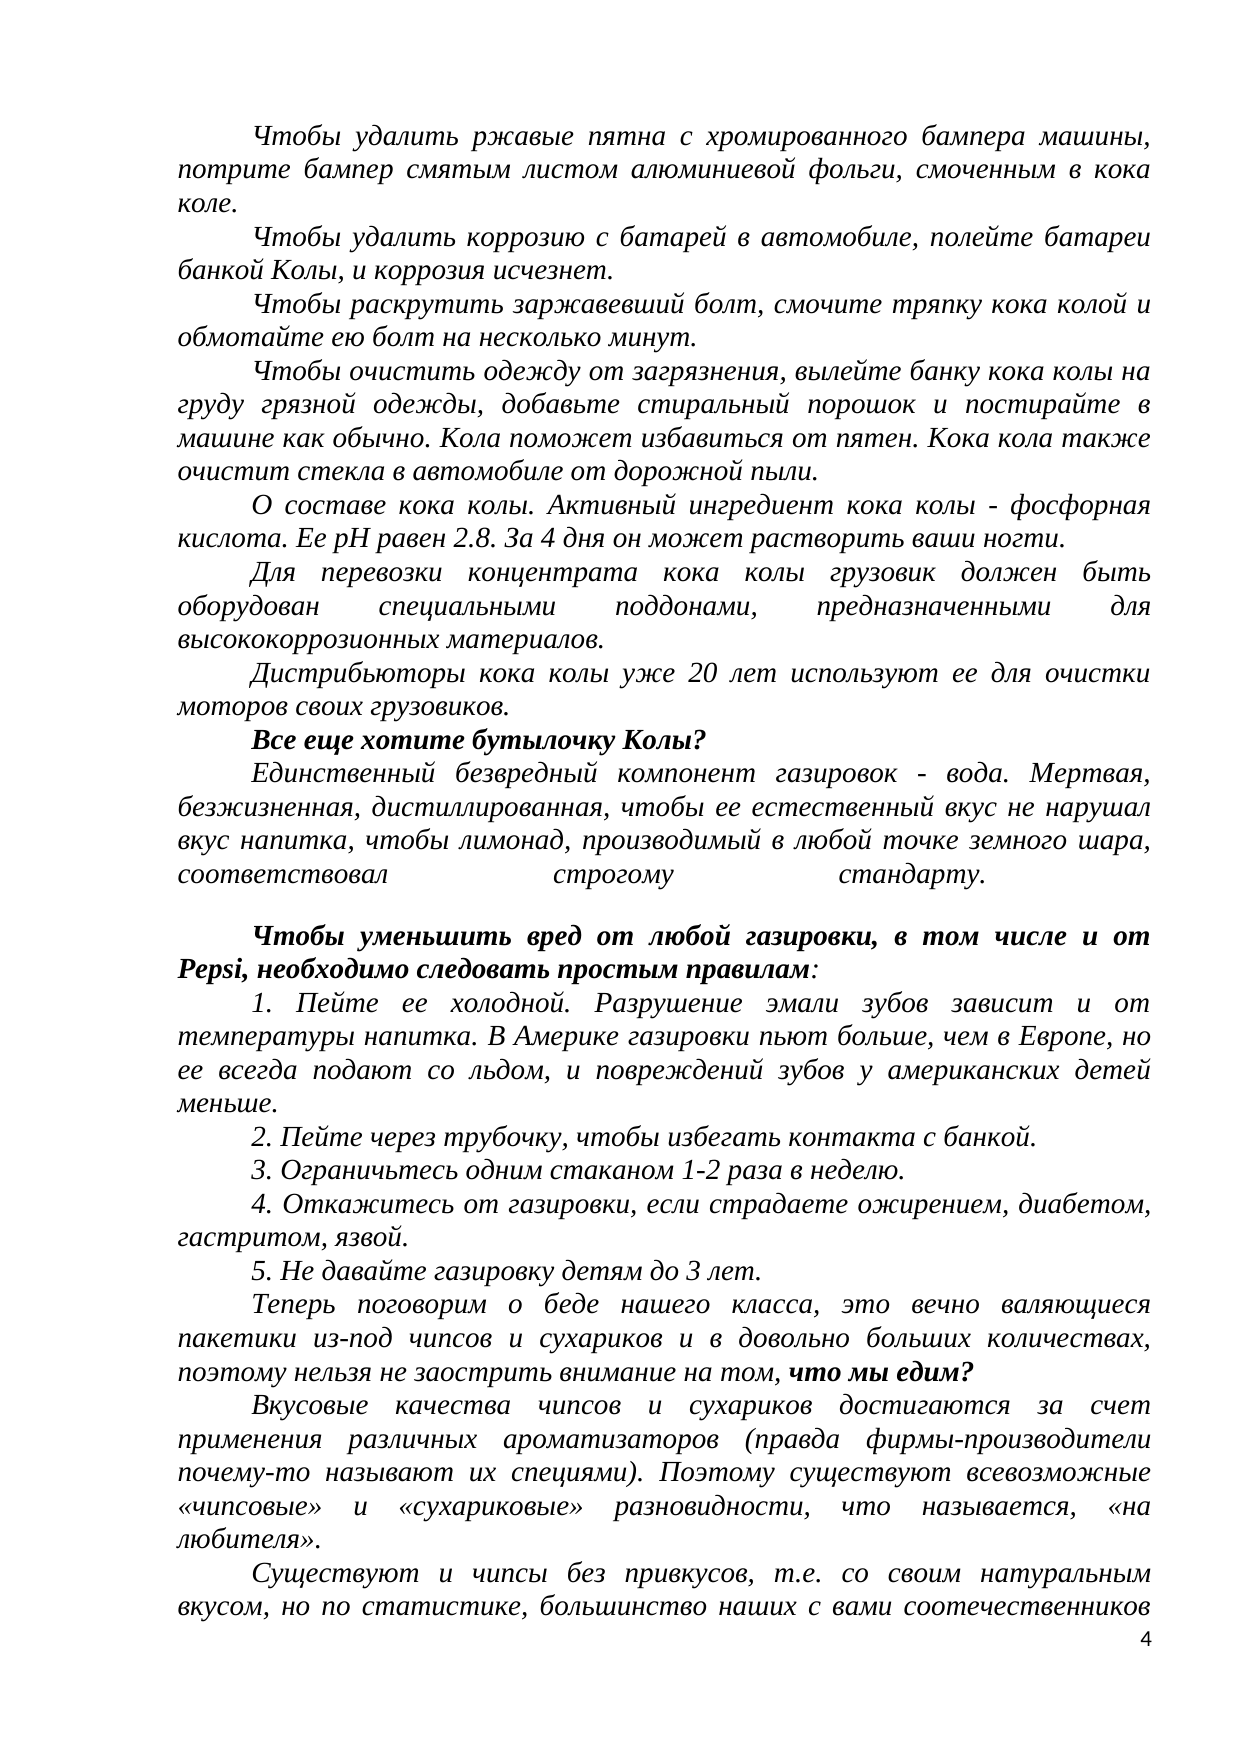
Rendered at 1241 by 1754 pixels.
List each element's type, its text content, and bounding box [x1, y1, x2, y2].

text Чтобы раскрутить заржавевший болт, смочите тряпку кока колой и обмотайте ею болт на несколько минут. [177, 286, 1152, 353]
text Единственный безвредный компонент газировок - вода. Мертвая, безжизненная, дистиллированная, чтобы ее естественный вкус не нарушал вкус напитка, чтобы лимонад, производимый в любой точке земного шара, соответствовал строгому стандарту. [177, 755, 1152, 918]
text Чтобы уменьшить вред от любой газировки, в том числе и от Pepsi, необходимо следовать простым правилам: [177, 918, 1152, 985]
text Чтобы удалить ржавые пятна с хромированного бампера машины, потрите бампер смятым листом алюминиевой фольги, смоченным в кока коле. [177, 118, 1152, 219]
text Теперь поговорим о беде нашего класса, это вечно валяющиеся пакетики из-под чипсов и сухариков и в довольно больших количествах, поэтому нельзя не заострить внимание на том, что мы едим? [177, 1287, 1152, 1387]
text Чтобы очистить одежду от загрязнения, вылейте банку кока колы на груду грязной одежды, добавьте стиральный порошок и постирайте в машине как обычно. Кола поможет избавиться от пятен. Кока кола также очистит стекла в автомобиле от дорожной пыли. [177, 353, 1152, 487]
text Вкусовые качества чипсов и сухариков достигаются за счет применения различных ароматизаторов (правда фирмы-производители почему-то называют их специями). Поэтому существуют всевозможные «чипсовые» и «сухариковые» разновидности, что называется, «на любителя». [177, 1387, 1152, 1555]
text 4. Откажитесь от газировки, если страдаете ожирением, диабетом, гастритом, язвой. [177, 1186, 1152, 1253]
text Для перевозки концентрата кока колы грузовик должен быть оборудован специальными поддонами, предназначенными для высококоррозионных материалов. [177, 554, 1152, 655]
text 5. Не давайте газировку детям до 3 лет. [177, 1253, 1152, 1287]
text Все еще хотите бутылочку Колы? [177, 722, 1152, 755]
text 3. Ограничьтесь одним стаканом 1-2 раза в неделю. [177, 1152, 1152, 1186]
text Дистрибьюторы кока колы уже 20 лет используют ее для очистки моторов своих грузовиков. [177, 655, 1152, 722]
text 2. Пейте через трубочку, чтобы избегать контакта с банкой. [177, 1119, 1152, 1152]
text Чтобы удалить коррозию с батарей в автомобиле, полейте батареи банкой Колы, и коррозия исчезнет. [177, 219, 1152, 286]
text 1. Пейте ее холодной. Разрушение эмали зубов зависит и от температуры напитка. В Америке газировки пьют больше, чем в Европе, но ее всегда подают со льдом, и повреждений зубов у американских детей меньше. [177, 985, 1152, 1119]
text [177, 1555, 1152, 1622]
text О составе кока колы. Активный ингредиент кока колы - фосфорная кислота. Ее рН равен 2.8. За 4 дня он может растворить ваши ногти. [177, 487, 1152, 554]
